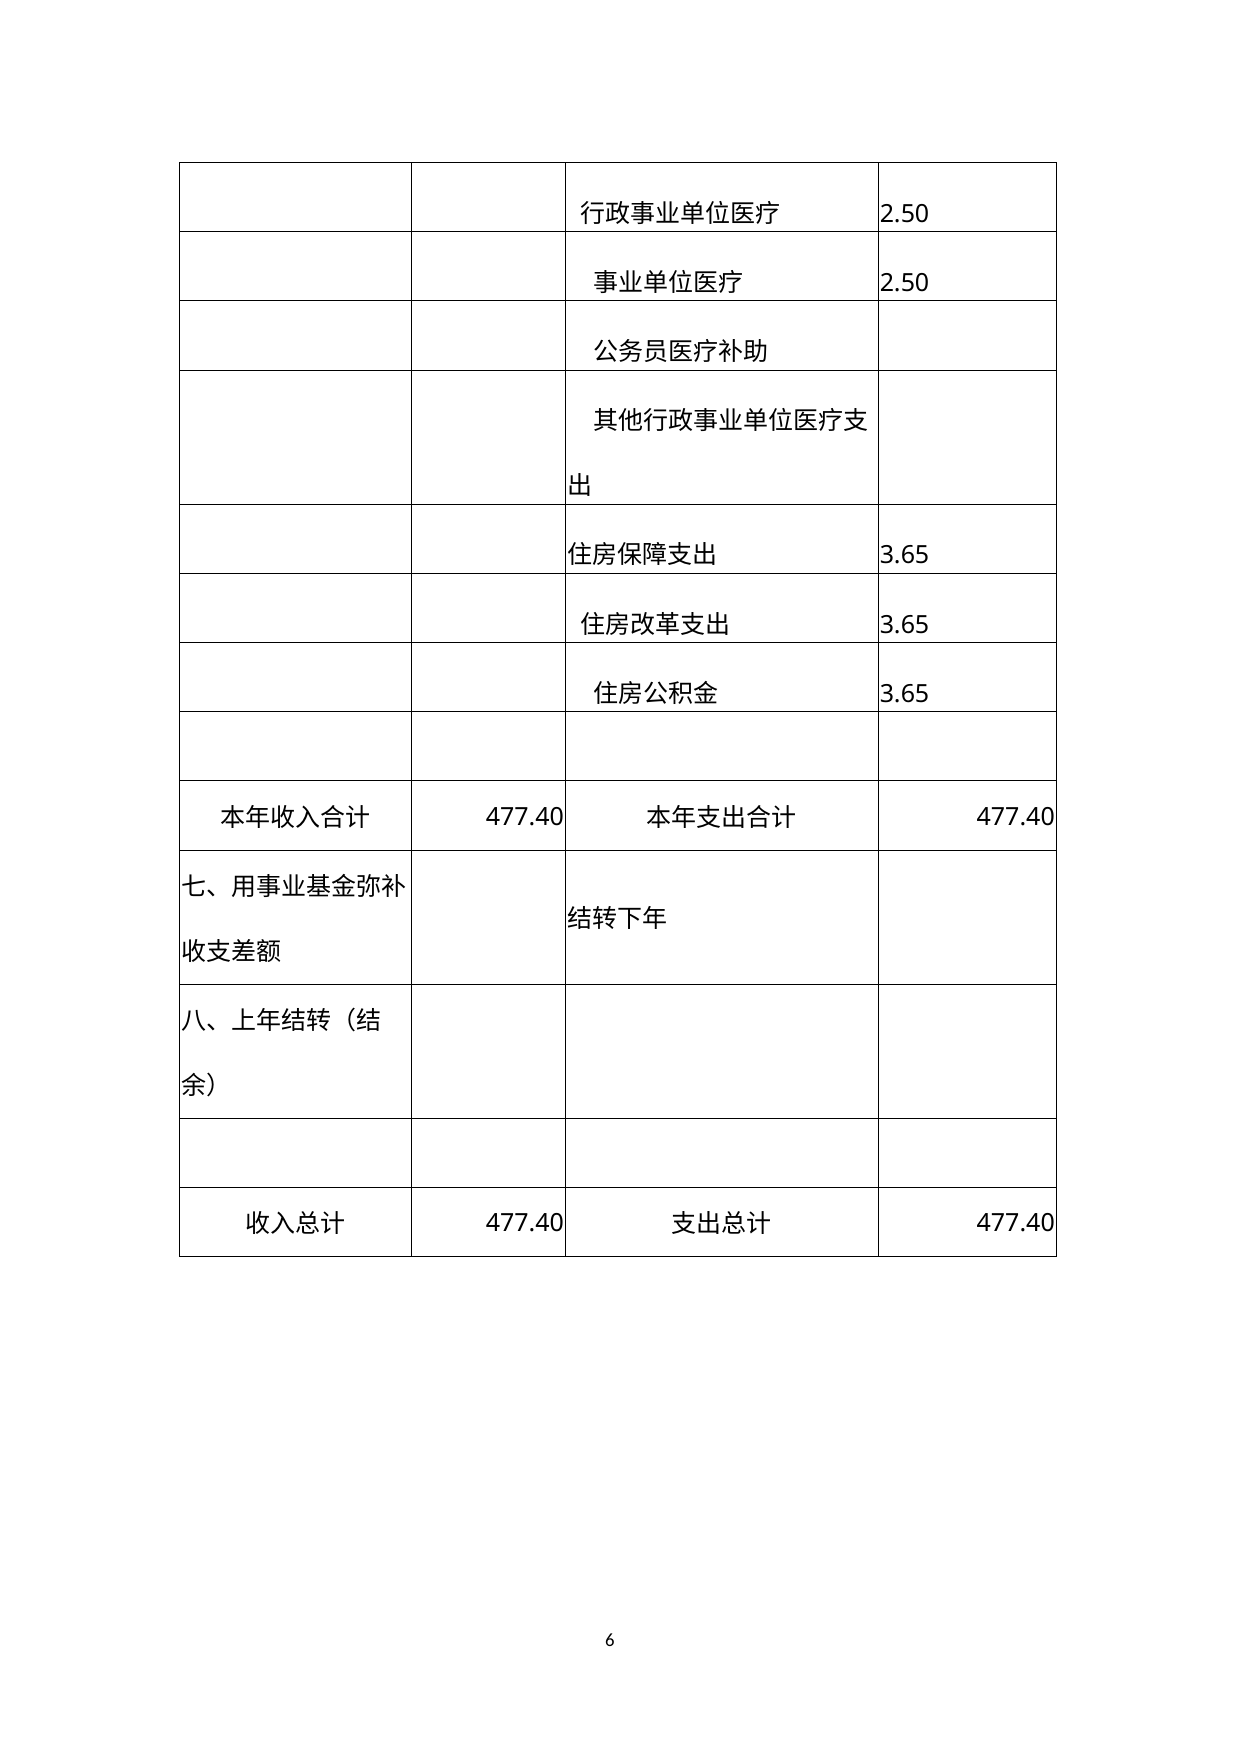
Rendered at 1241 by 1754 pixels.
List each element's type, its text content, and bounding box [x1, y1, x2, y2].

table_cell 477.40 [879, 781, 1056, 849]
table_cell 2.50 [879, 232, 1056, 300]
table_cell [566, 1119, 878, 1187]
table_cell [412, 985, 565, 1118]
table_cell [180, 574, 411, 642]
table_cell [180, 163, 411, 231]
table_cell 行政事业单位医疗 [566, 163, 878, 231]
table_cell [180, 505, 411, 573]
table_cell [180, 712, 411, 780]
table_cell [180, 1119, 411, 1187]
table_cell 2.50 [879, 163, 1056, 231]
table_cell 住房改革支出 [566, 574, 878, 642]
table_cell [412, 371, 565, 504]
table_cell [879, 301, 1056, 369]
table_cell 其他行政事业单位医疗支出 [566, 371, 878, 504]
table_cell 七、用事业基金弥补收支差额 [180, 851, 411, 984]
table_cell 477.40 [879, 1188, 1056, 1256]
table_cell [412, 163, 565, 231]
table_cell [412, 851, 565, 984]
table_cell [412, 712, 565, 780]
table_cell 结转下年 [566, 851, 878, 984]
table_cell [412, 643, 565, 711]
table_cell [879, 1119, 1056, 1187]
table_cell 477.40 [412, 1188, 565, 1256]
table_cell [879, 985, 1056, 1118]
table_cell 3.65 [879, 643, 1056, 711]
table_cell [412, 1119, 565, 1187]
table_cell [412, 232, 565, 300]
table_cell [180, 643, 411, 711]
table_cell 本年支出合计 [566, 781, 878, 849]
table_cell [412, 574, 565, 642]
table_cell [412, 505, 565, 573]
table_cell [180, 371, 411, 504]
table_cell 支出总计 [566, 1188, 878, 1256]
table_cell [566, 712, 878, 780]
table_cell 本年收入合计 [180, 781, 411, 849]
table_cell 事业单位医疗 [566, 232, 878, 300]
table_cell [180, 232, 411, 300]
table_cell 3.65 [879, 505, 1056, 573]
table_cell [412, 301, 565, 369]
table_cell [566, 985, 878, 1118]
table_cell 八、上年结转（结余） [180, 985, 411, 1118]
table_cell 住房保障支出 [566, 505, 878, 573]
table_cell [879, 371, 1056, 504]
table_cell 住房公积金 [566, 643, 878, 711]
table_cell 3.65 [879, 574, 1056, 642]
table_cell [879, 712, 1056, 780]
table_cell 收入总计 [180, 1188, 411, 1256]
table_cell [180, 301, 411, 369]
table_cell 公务员医疗补助 [566, 301, 878, 369]
table_cell 477.40 [412, 781, 565, 849]
table_cell [879, 851, 1056, 984]
